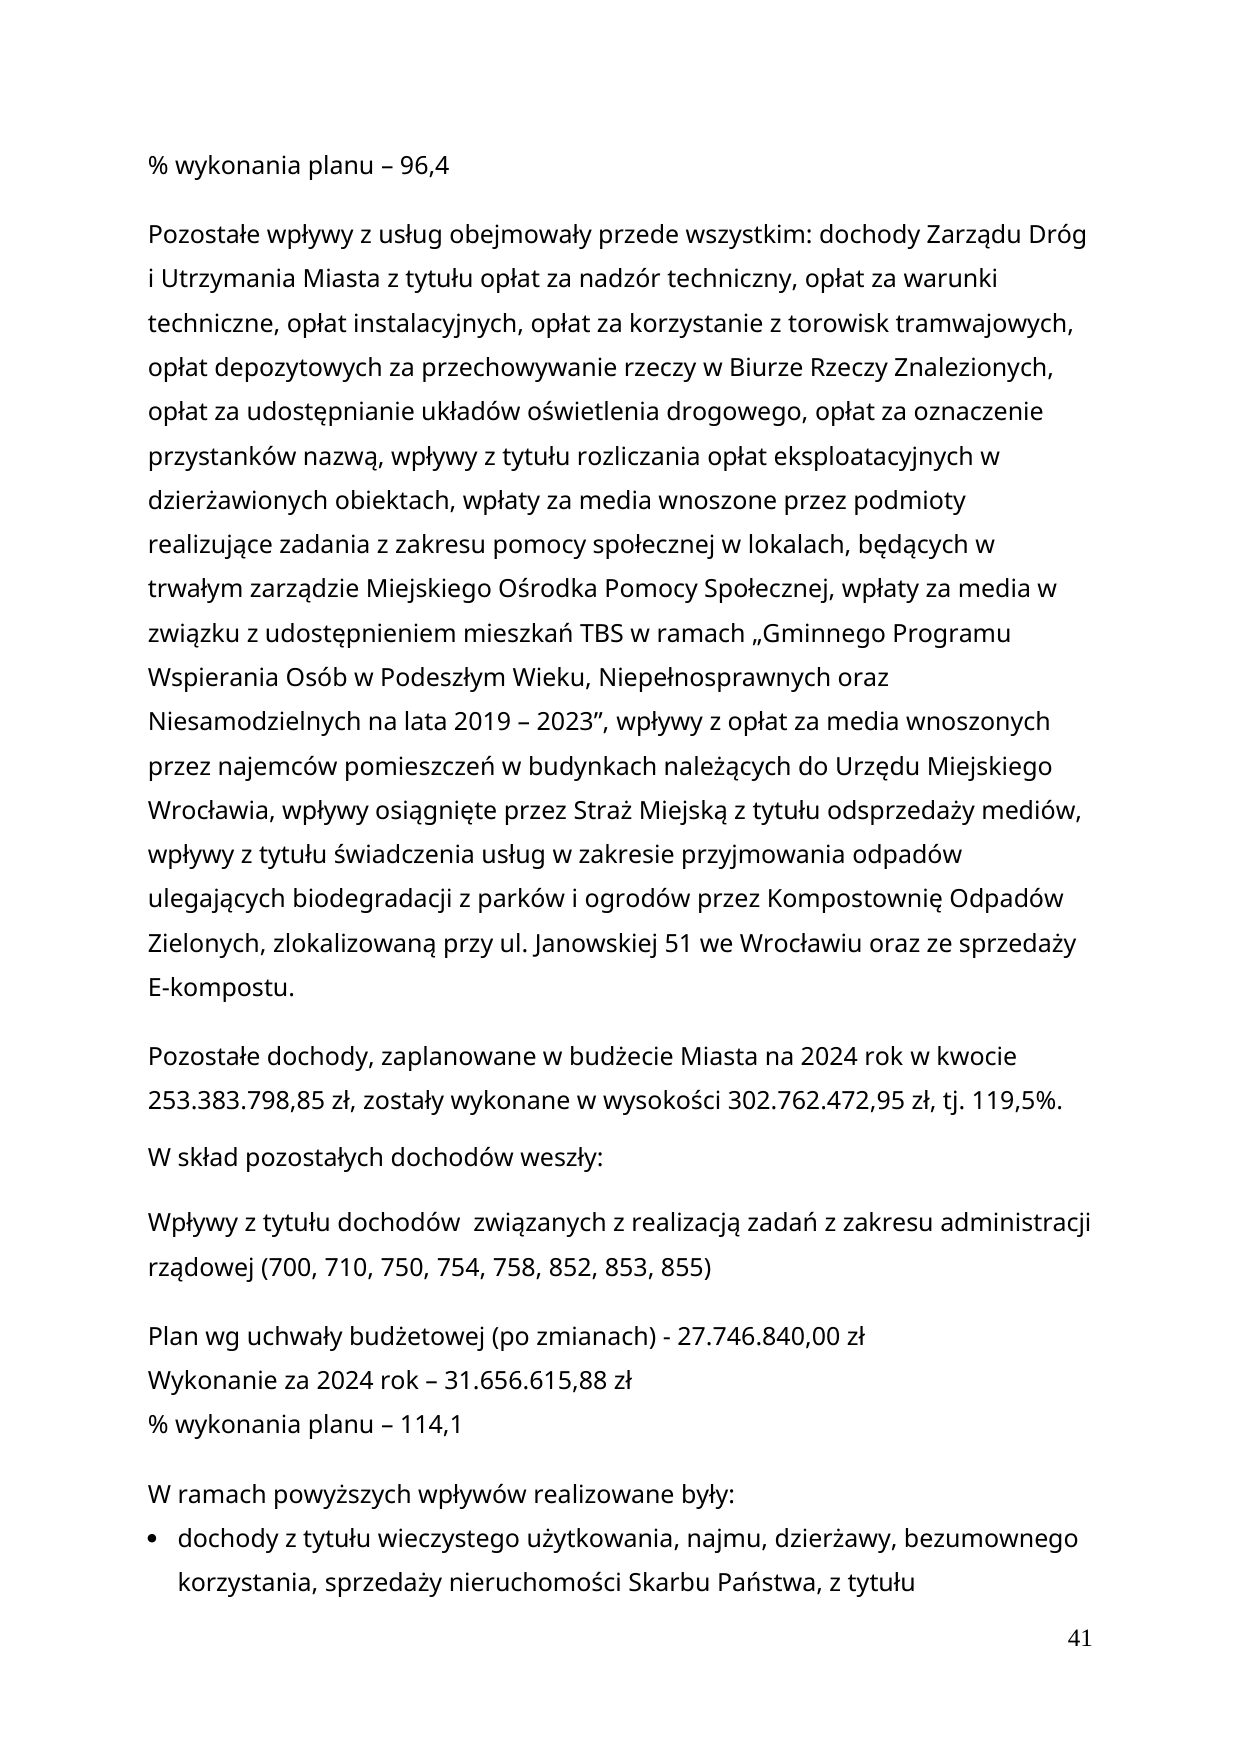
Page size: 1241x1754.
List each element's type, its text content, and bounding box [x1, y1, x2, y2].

text W ramach powyższych wpływów realizowane były: [148, 1476, 1093, 1510]
text % wykonania planu – 96,4 [148, 148, 1093, 182]
text % wykonania planu – 114,1 [148, 1407, 1093, 1441]
text W skład pozostałych dochodów weszły: [148, 1140, 1093, 1174]
text Plan wg uchwały budżetowej (po zmianach) - 27.746.840,00 zł [148, 1318, 1093, 1352]
text Pozostałe dochody, zaplanowane w budżecie Miasta na 2024 rok w kwocie 253.383.798,85 zł, zostały wykonane w wysokości 302.762.472,95 zł, tj. 119,5%. [148, 1039, 1093, 1117]
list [148, 1521, 1093, 1599]
text Wpływy z tytułu dochodów związanych z realizacją zadań z zakresu administracji rządowej (700, 710, 750, 754, 758, 852, 853, 855) [148, 1205, 1093, 1283]
text Wykonanie za 2024 rok – 31.656.615,88 zł [148, 1363, 1093, 1397]
text Pozostałe wpływy z usług obejmowały przede wszystkim: dochody Zarządu Dróg i Utrzymania Miasta z tytułu opłat za nadzór techniczny, opłat za warunki techniczne, opłat instalacyjnych, opłat za korzystanie z torowisk tramwajowych, opłat depozytowych za przechowywanie rzeczy w Biurze Rzeczy Znalezionych, opłat za udostępnianie układów oświetlenia drogowego, opłat za oznaczenie przystanków nazwą, wpływy z tytułu rozliczania opłat eksploatacyjnych w dzierżawionych obiektach, wpłaty za media wnoszone przez podmioty realizujące zadania z zakresu pomocy społecznej w lokalach, będących w trwałym zarządzie Miejskiego Ośrodka Pomocy Społecznej, wpłaty za media w związku z udostępnieniem mieszkań TBS w ramach „Gminnego Programu Wspierania Osób w Podeszłym Wieku, Niepełnosprawnych oraz Niesamodzielnych na lata 2019 – 2023”, wpływy z opłat za media wnoszonych przez najemców pomieszczeń w budynkach należących do Urzędu Miejskiego Wrocławia, wpływy osiągnięte przez Straż Miejską z tytułu odsprzedaży mediów, wpływy z tytułu świadczenia usług w zakresie przyjmowania odpadów ulegających biodegradacji z parków i ogrodów przez Kompostownię Odpadów Zielonych, zlokalizowaną przy ul. Janowskiej 51 we Wrocławiu oraz ze sprzedaży E-kompostu. [148, 217, 1093, 1003]
